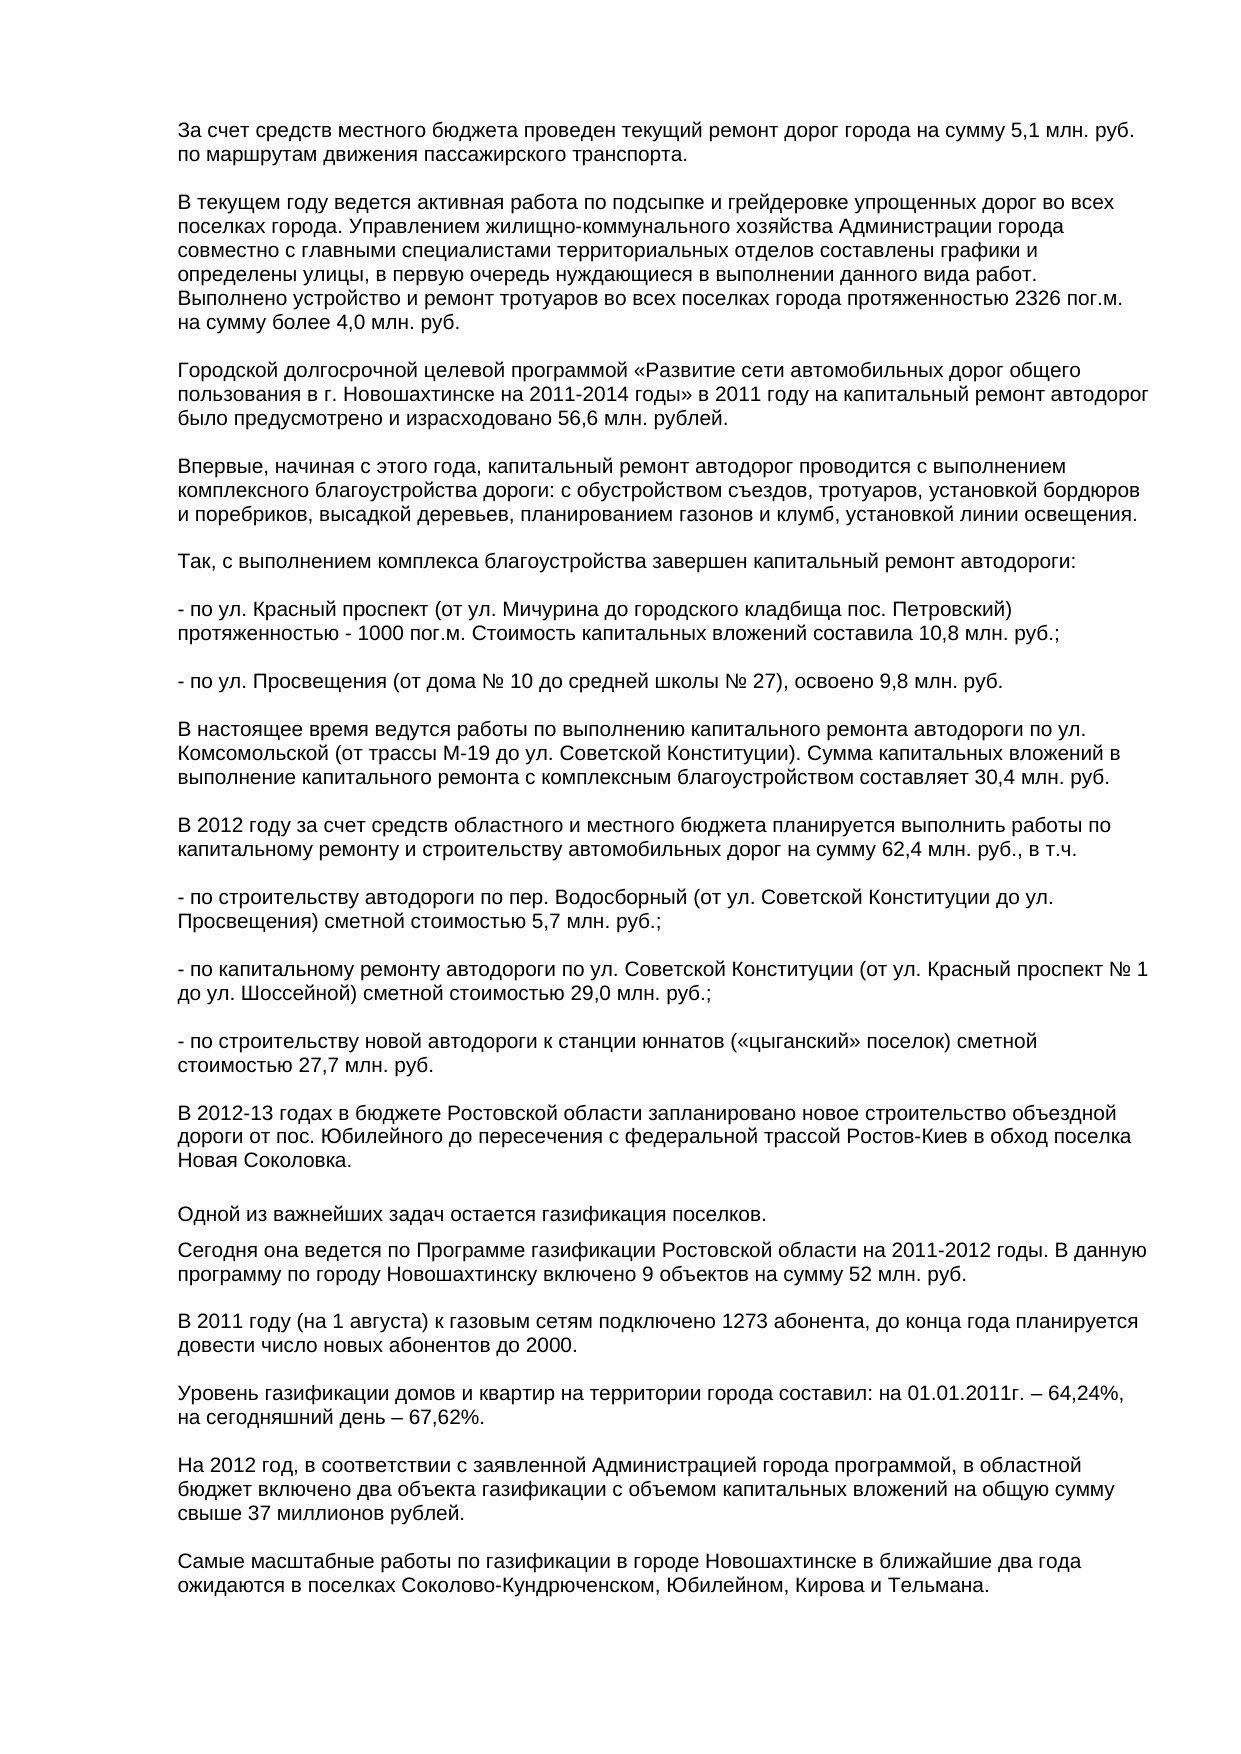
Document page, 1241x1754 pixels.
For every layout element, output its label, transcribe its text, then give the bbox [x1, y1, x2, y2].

text Выполнено устройство и ремонт тротуаров во всех поселках города протяженностью 2326 пог.м. на сумму более 4,0 млн. руб. [177, 286, 1152, 334]
text На 2012 год, в соответствии с заявленной Администрацией города программой, в областной бюджет включено два объекта газификации с объемом капитальных вложений на общую сумму свыше 37 миллионов рублей. [177, 1429, 1152, 1525]
text В текущем году ведется активная работа по подсыпке и грейдеровке упрощенных дорог во всех поселках города. Управлением жилищно-коммунального хозяйства Администрации города совместно с главными специалистами территориальных отделов составлены графики и определены улицы, в первую очередь нуждающиеся в выполнении данного вида работ. [177, 166, 1152, 286]
text Одной из важнейших задач остается газификация поселков. [177, 1201, 1152, 1225]
text - по строительству новой автодороги к станции юннатов («цыганский» поселок) сметной стоимостью 27,7 млн. руб. [177, 1004, 1152, 1076]
text Городской долгосрочной целевой программой «Развитие сети автомобильных дорог общего пользования в г. Новошахтинске на 2011-2014 годы» в 2011 году на капитальный ремонт автодорог было предусмотрено и израсходовано 56,6 млн. рублей. [177, 334, 1152, 429]
text Самые масштабные работы по газификации в городе Новошахтинске в ближайшие два года ожидаются в поселках Соколово-Кундрюченском, Юбилейном, Кирова и Тельмана. [177, 1525, 1152, 1597]
text Так, с выполнением комплекса благоустройства завершен капитальный ремонт автодороги: [177, 525, 1152, 573]
text Впервые, начиная с этого года, капитальный ремонт автодорог проводится с выполнением комплексного благоустройства дороги: с обустройством съездов, тротуаров, установкой бордюров и поребриков, высадкой деревьев, планированием газонов и клумб, установкой линии освещения. [177, 429, 1152, 525]
text - по ул. Просвещения (от дома № 10 до средней школы № 27), освоено 9,8 млн. руб. [177, 645, 1152, 693]
text В 2012-13 годах в бюджете Ростовской области запланировано новое строительство объездной дороги от пос. Юбилейного до пересечения с федеральной трассой Ростов-Киев в обход поселка Новая Соколовка. [177, 1076, 1152, 1172]
text В настоящее время ведутся работы по выполнению капитального ремонта автодороги по ул. Комсомольской (от трассы М-19 до ул. Советской Конституции). Сумма капитальных вложений в выполнение капитального ремонта с комплексным благоустройством составляет 30,4 млн. руб. [177, 693, 1152, 789]
text За счет средств местного бюджета проведен текущий ремонт дорог города на сумму 5,1 млн. руб. по маршрутам движения пассажирского транспорта. [177, 118, 1152, 166]
text - по строительству автодороги по пер. Водосборный (от ул. Советской Конституции до ул. Просвещения) сметной стоимостью 5,7 млн. руб.; [177, 861, 1152, 933]
text В 2011 году (на 1 августа) к газовым сетям подключено 1273 абонента, до конца года планируется довести число новых абонентов до 2000. [177, 1285, 1152, 1357]
text - по ул. Красный проспект (от ул. Мичурина до городского кладбища пос. Петровский) протяженностью - 1000 пог.м. Стоимость капитальных вложений составила 10,8 млн. руб.; [177, 573, 1152, 645]
text Сегодня она ведется по Программе газификации Ростовской области на 2011-2012 годы. В данную программу по городу Новошахтинску включено 9 объектов на сумму 52 млн. руб. [177, 1237, 1152, 1285]
text В 2012 году за счет средств областного и местного бюджета планируется выполнить работы по капитальному ремонту и строительству автомобильных дорог на сумму 62,4 млн. руб., в т.ч. [177, 789, 1152, 861]
text - по капитальному ремонту автодороги по ул. Советской Конституции (от ул. Красный проспект № 1 до ул. Шоссейной) сметной стоимостью 29,0 млн. руб.; [177, 933, 1152, 1004]
text Уровень газификации домов и квартир на территории города составил: на 01.01.2011г. – 64,24%, на сегодняшний день – 67,62%. [177, 1357, 1152, 1429]
